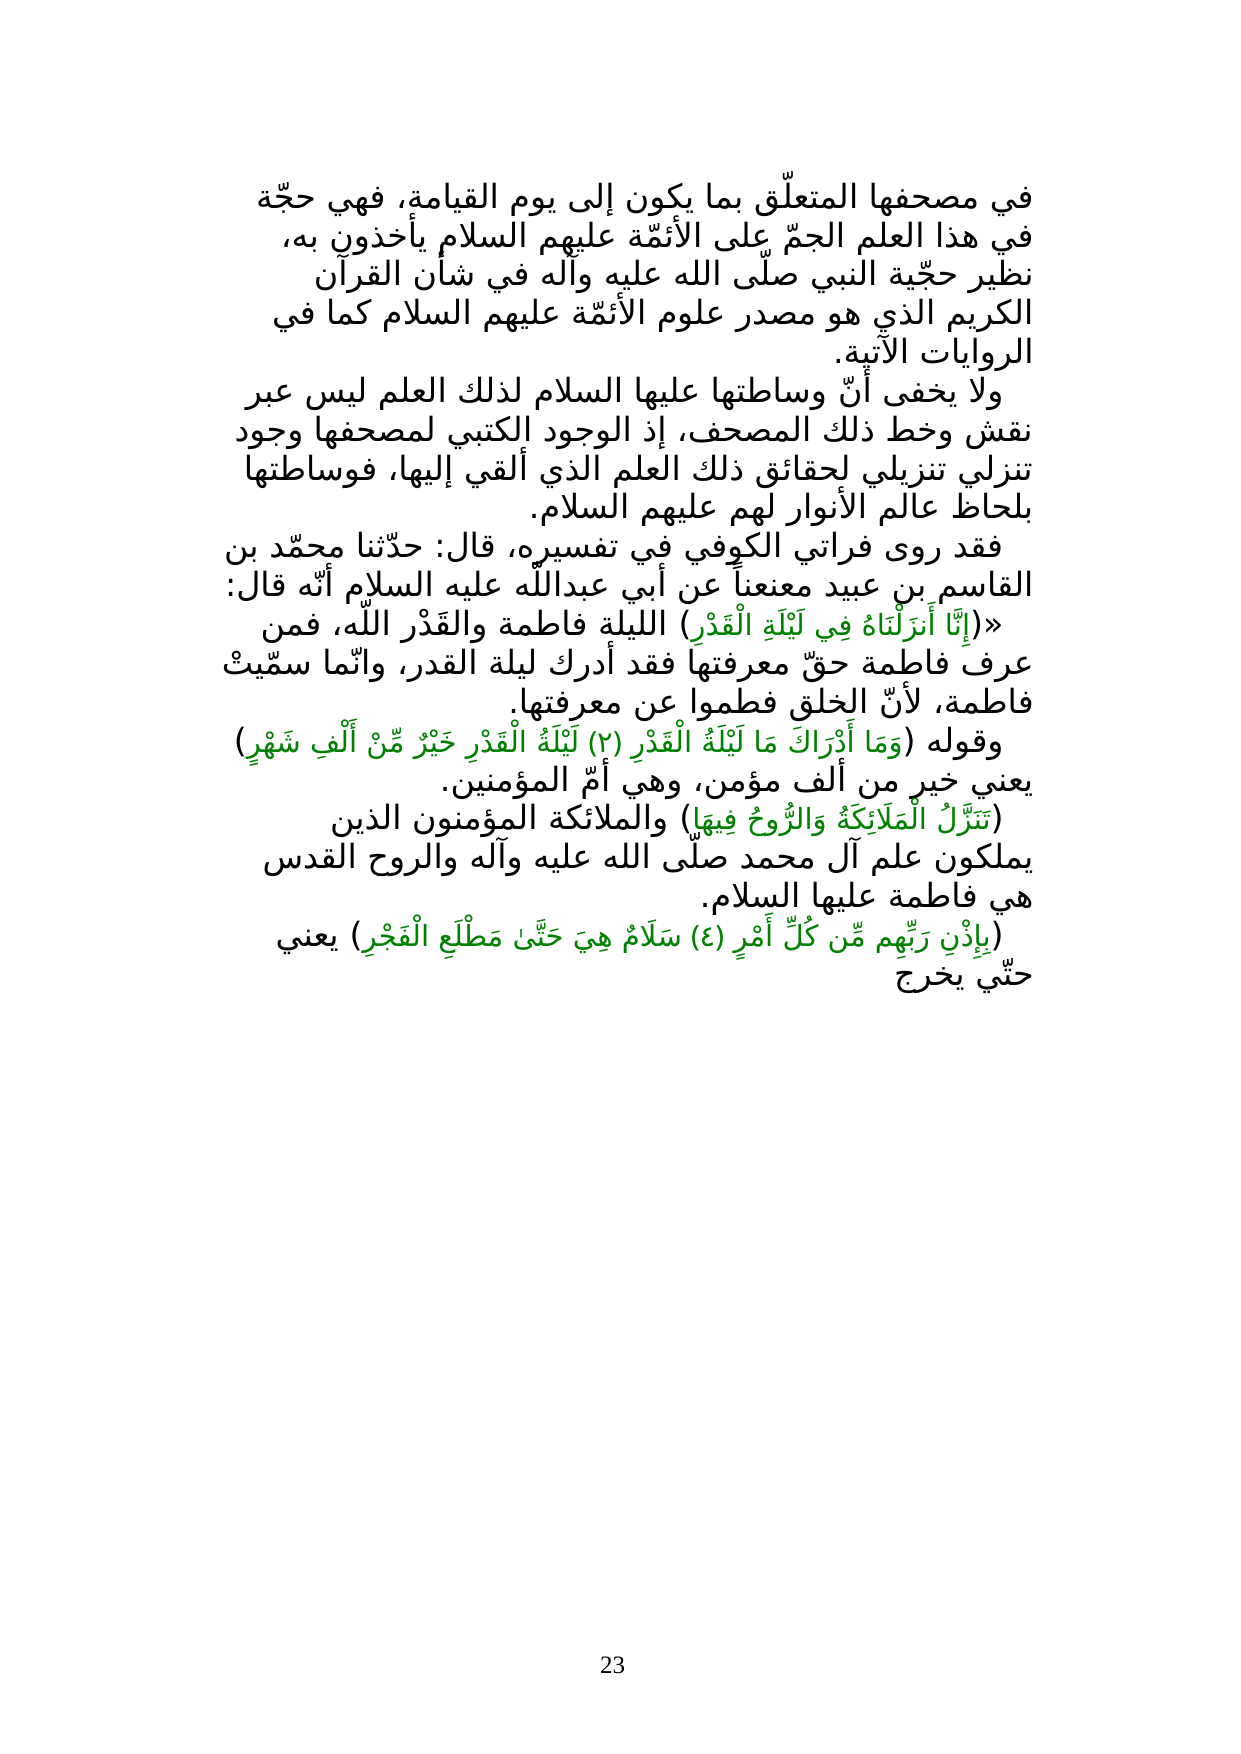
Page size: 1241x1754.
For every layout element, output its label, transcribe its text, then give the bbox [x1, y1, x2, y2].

text فقد روى فراتي الكوفي في تفسيره، قال: حدّثنا محمّد بن القاسم بن عبيد معنعناً عن أبي عبداللّه عليه السلام أنّه قال: [222, 527, 1033, 604]
text (بِإِذْنِ رَ‌بِّهِم مِّن كُلِّ أَمْرٍ‌ ﴿٤﴾ سَلَامٌ هِيَ حَتَّىٰ مَطْلَعِ الْفَجْرِ‌) يعني حتّي يخرج [222, 915, 1033, 993]
text وقوله (وَمَا أَدْرَ‌اكَ مَا لَيْلَةُ الْقَدْرِ‌ ﴿٢﴾ لَيْلَةُ الْقَدْرِ‌ خَيْرٌ‌ مِّنْ أَلْفِ شَهْرٍ‌) يعني خير من ألف مؤمن، وهي أمّ المؤمنين. [222, 721, 1033, 799]
text ولا يخفى أنّ وساطتها عليها السلام لذلك العلم ليس عبر نقش وخط ذلك المصحف، إذ الوجود الكتبي لمصحفها وجود تنزلي تنزيلي لحقائق ذلك العلم الذي ألقي إليها، فوساطتها بلحاظ عالم الأنوار لهم عليهم السلام. [222, 371, 1033, 527]
text (تَنَزَّلُ الْمَلَائِكَةُ وَالرُّ‌وحُ فِيهَا) والملائكة المؤمنون الذين يملكون علم آل محمد صلّى الله عليه وآله والروح القدس هي فاطمة عليها السلام. [222, 799, 1033, 915]
text «(إِنَّا أَنزَلْنَاهُ فِي لَيْلَةِ الْقَدْرِ‌) الليلة فاطمة والقَدْر اللّه، فمن عرف فاطمة حقّ معرفتها فقد أدرك ليلة القدر، وانّما سمّيتْ فاطمة، لأنّ الخلق فطموا عن معرفتها. [222, 604, 1033, 721]
text في مصحفها المتعلّق بما يكون إلى يوم القيامة، فهي حجّة في هذا العلم الجمّ على الأئمّة عليهم السلام يأخذون به، نظير حجّية النبي صلّى الله عليه وآله في شأن القرآن الكريم الذي هو مصدر علوم الأئمّة عليهم السلام كما في الروايات الآتية. [222, 177, 1033, 371]
